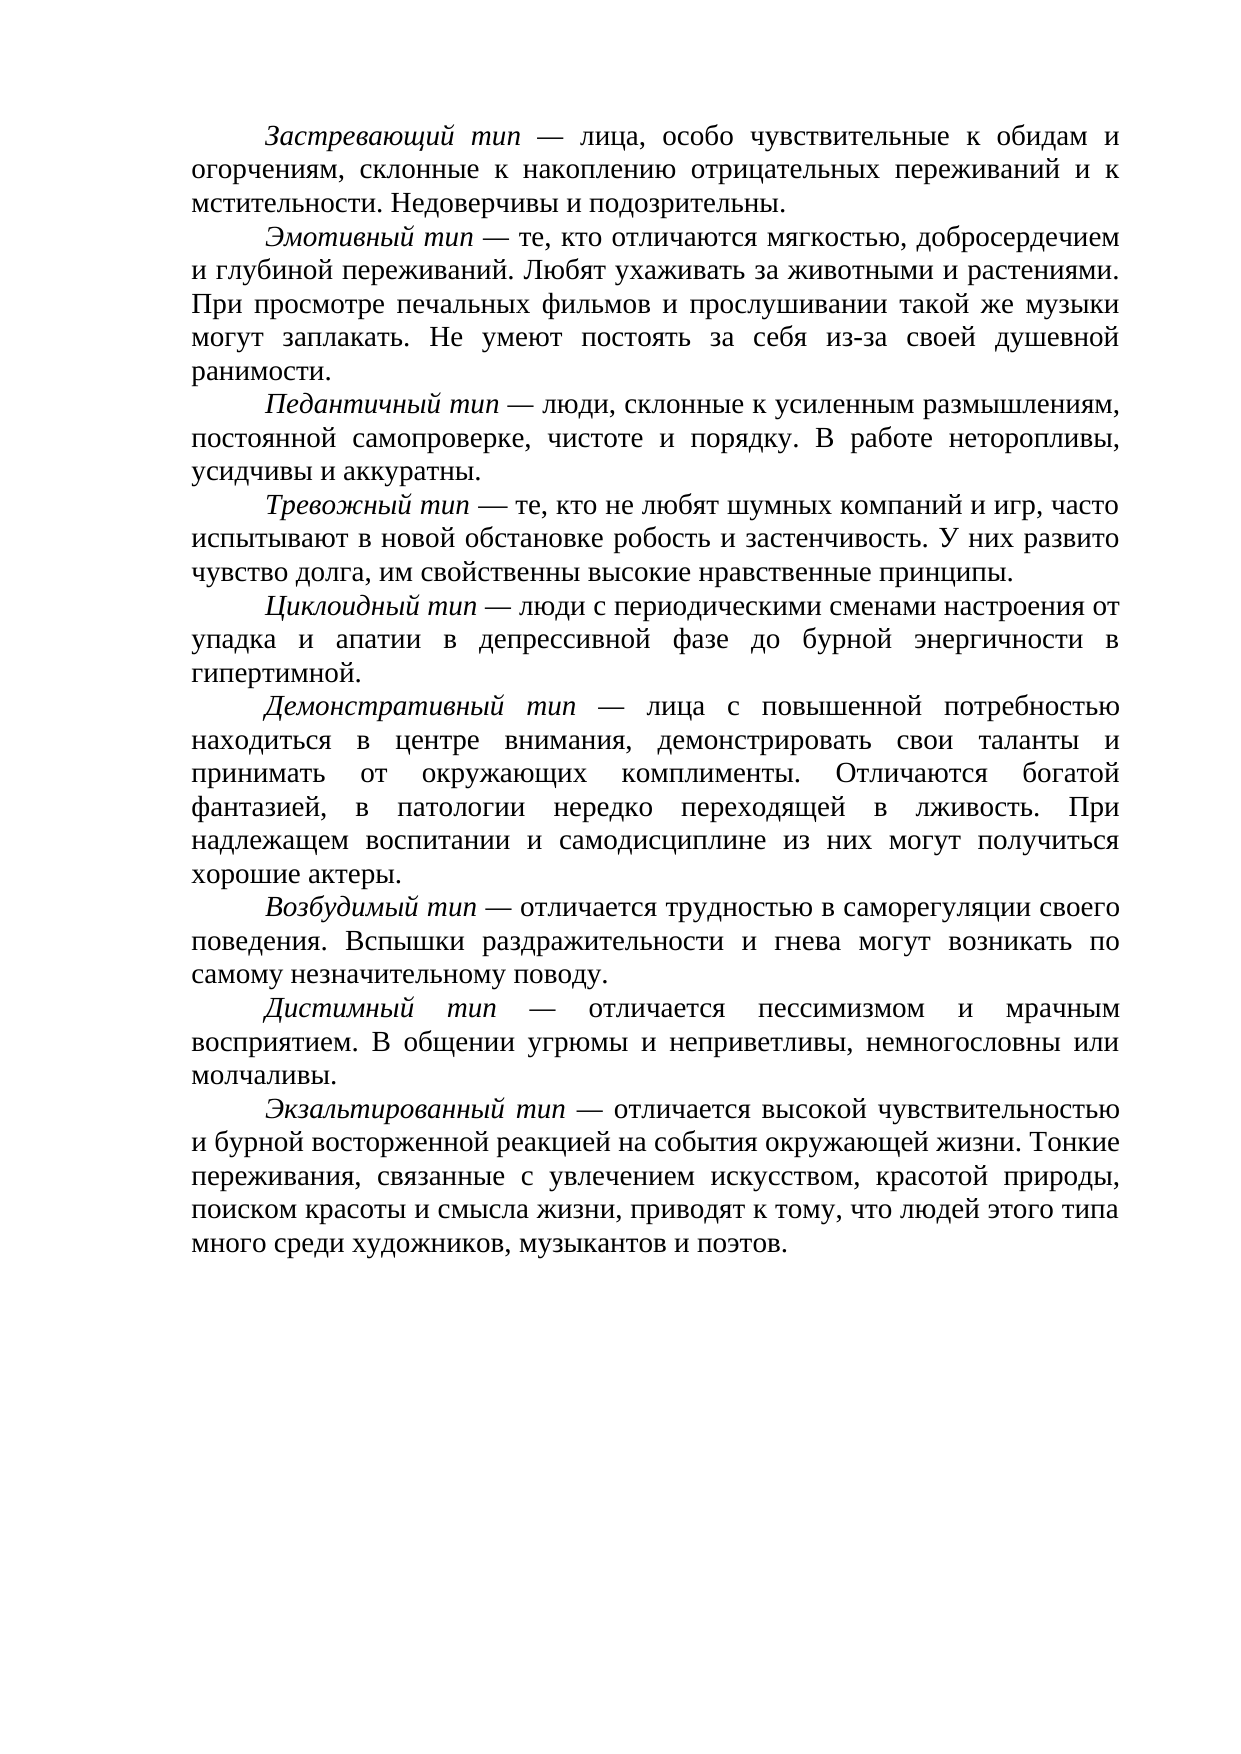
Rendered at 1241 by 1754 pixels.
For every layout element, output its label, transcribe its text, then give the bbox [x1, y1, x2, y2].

text Дистимный тип — отличается пессимизмом и мрачным восприятием. В общении угрюмы и неприветливы, немногословны или молчаливы. [191, 990, 1120, 1091]
text Возбудимый тип — отличается трудностью в саморегуляции своего поведения. Вспышки раздражительности и гнева могут возникать по самому незначительному поводу. [191, 889, 1120, 990]
text Экзальтированный тип — отличается высокой чувствительностью и бурной восторженной реакцией на события окружающей жизни. Тонкие переживания, связанные с увлечением искусством, красотой природы, поиском красоты и смысла жизни, приводят к тому, что людей этого типа много среди художников, музыкантов и поэтов. [191, 1091, 1120, 1258]
text Застревающий тип — лица, особо чувствительные к обидам и огорчениям, склонные к накоплению отрицательных переживаний и к мстительности. Недоверчивы и подозрительны. [191, 118, 1120, 219]
text Тревожный тип — те, кто не любят шумных компаний и игр, часто испытывают в новой обстановке робость и застенчивость. У них развито чувство долга, им свойственны высокие нравственные принципы. [191, 487, 1120, 588]
text Педантичный тип — люди, склонные к усиленным размышлениям, постоянной самопроверке, чистоте и порядку. В работе неторопливы, усидчивы и аккуратны. [191, 386, 1120, 487]
text Демонстративный тип — лица с повышенной потребностью находиться в центре внимания, демонстрировать свои таланты и принимать от окружающих комплименты. Отличаются богатой фантазией, в патологии нередко переходящей в лживость. При надлежащем воспитании и самодисциплине из них могут получиться хорошие актеры. [191, 688, 1120, 889]
text Эмотивный тип — те, кто отличаются мягкостью, добросердечием и глубиной переживаний. Любят ухаживать за животными и растениями. При просмотре печальных фильмов и прослушивании такой же музыки могут заплакать. Не умеют постоять за себя из-за своей душевной ранимости. [191, 219, 1120, 386]
text Циклоидный тип — люди с периодическими сменами настроения от упадка и апатии в депрессивной фазе до бурной энергичности в гипертимной. [191, 588, 1120, 688]
